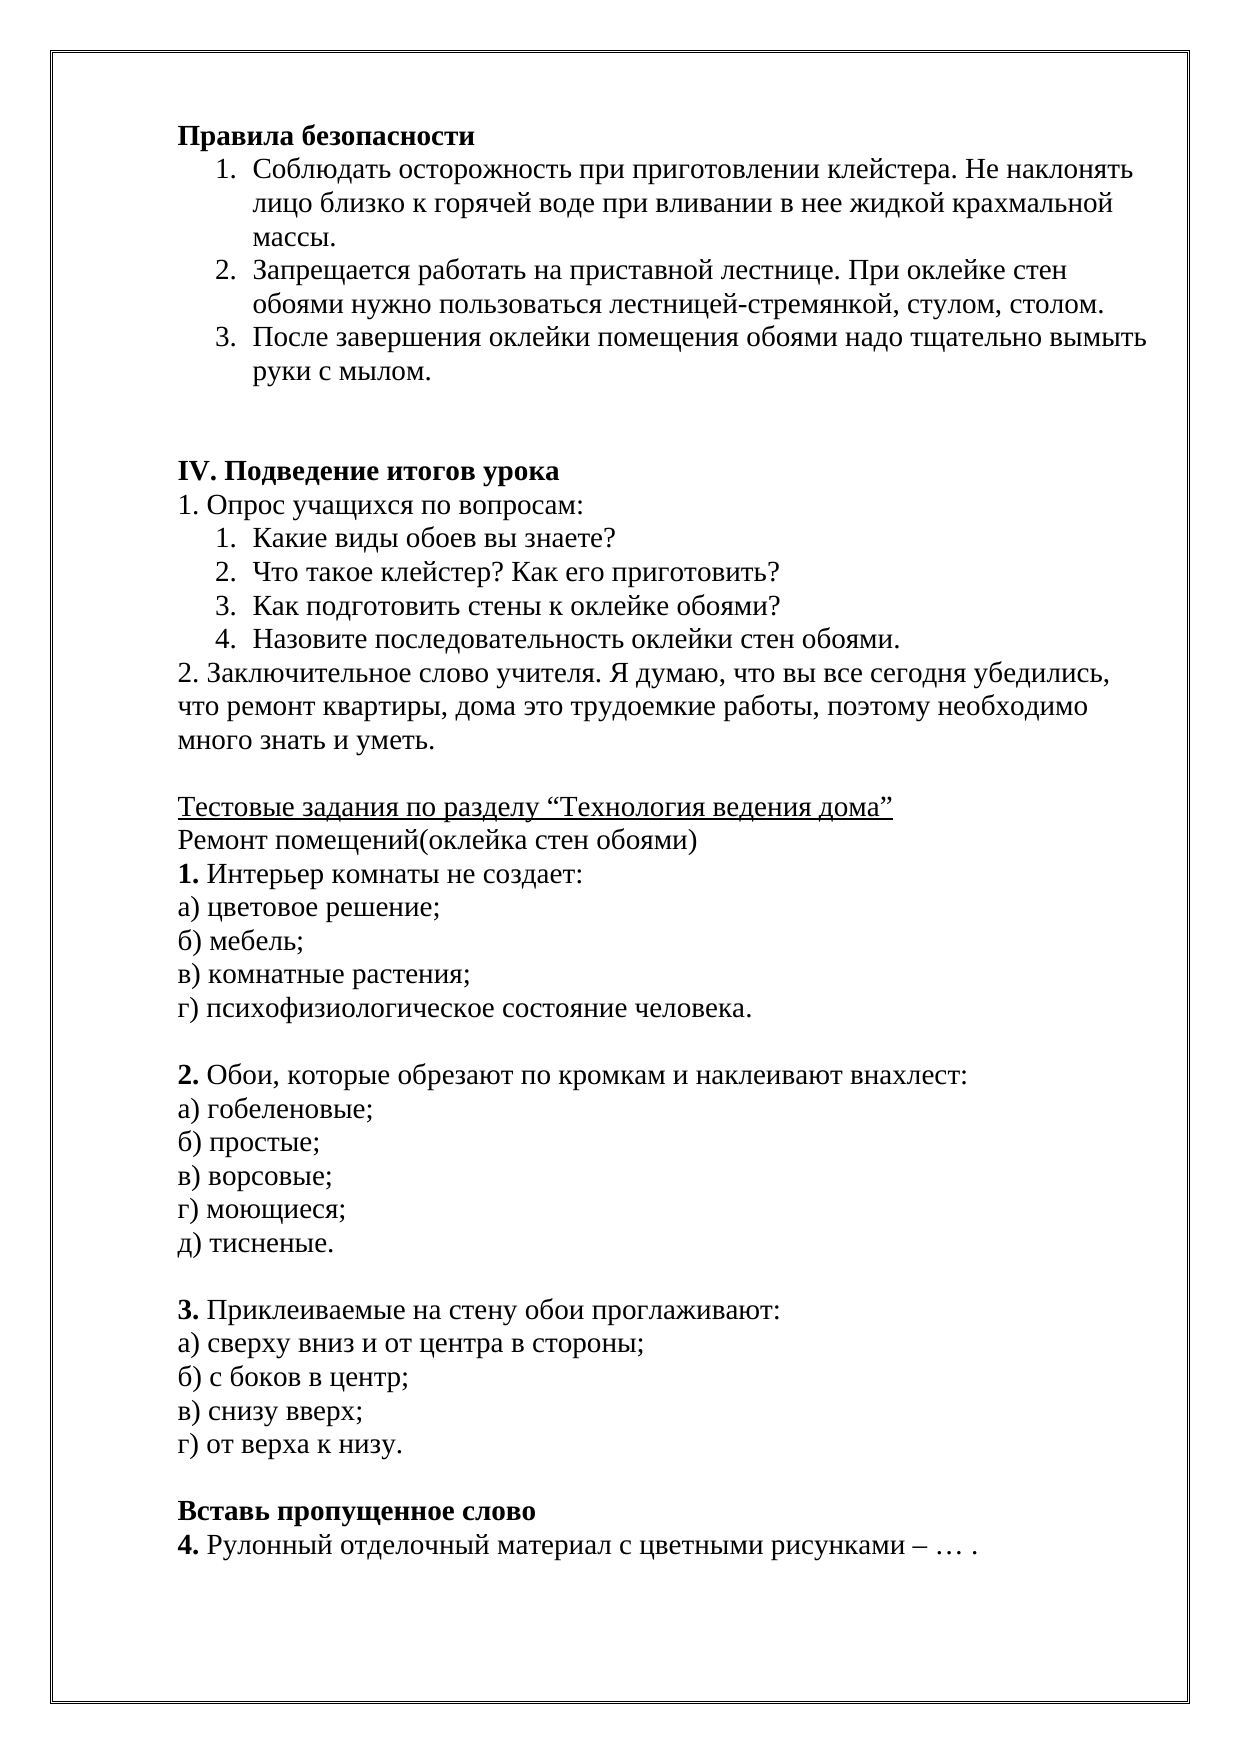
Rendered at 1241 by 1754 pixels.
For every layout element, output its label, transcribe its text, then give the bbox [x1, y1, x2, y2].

list Как подготовить стены к оклейке обоями? [215, 588, 1152, 621]
text а) сверху вниз и от центра в стороны; б) с боков в центр; в) снизу вверх; г) от верха к низу. [177, 1326, 1152, 1460]
list Что такое клейстер? Как его приготовить? [215, 554, 1152, 588]
text 2. Заключительное слово учителя. Я думаю, что вы все сегодня убедились, что ремонт квартиры, дома это трудоемкие работы, поэтому необходимо много знать и уметь. [177, 655, 1152, 755]
text IV. Подведение итогов урока [177, 453, 1152, 487]
list Соблюдать осторожность при приготовлении клейстера. Не наклонять лицо близко к горячей воде при вливании в нее жидкой крахмальной массы. [215, 152, 1152, 252]
list Запрещается работать на приставной лестнице. При оклейке стен обоями нужно пользоваться лестницей-стремянкой, стулом, столом. [215, 252, 1152, 319]
text 2. Обои, которые обрезают по кромкам и наклеивают внахлест: [177, 1057, 1152, 1091]
list Назовите последовательность оклейки стен обоями. [215, 621, 1152, 655]
text 1. Интерьер комнаты не создает: [177, 856, 1152, 889]
text 1. Опрос учащихся по вопросам: [177, 487, 1152, 521]
list После завершения оклейки помещения обоями надо тщательно вымыть руки с мылом. [215, 319, 1152, 386]
list Какие виды обоев вы знаете? [215, 521, 1152, 554]
text а) цветовое решение; б) мебель; в) комнатные растения; г) психофизиологическое состояние человека. [177, 889, 1152, 1024]
text Тестовые задания по разделу “Технология ведения дома” Ремонт помещений(оклейка стен обоями) [177, 789, 1152, 856]
text Правила безопасности [177, 118, 1152, 152]
text 3. Приклеиваемые на стену обои проглаживают: [177, 1292, 1152, 1326]
text Вставь пропущенное слово 4. Рулонный отделочный материал с цветными рисунками – … . [177, 1493, 1152, 1560]
text а) гобеленовые; б) простые; в) ворсовые; г) моющиеся; д) тисненые. [177, 1091, 1152, 1258]
